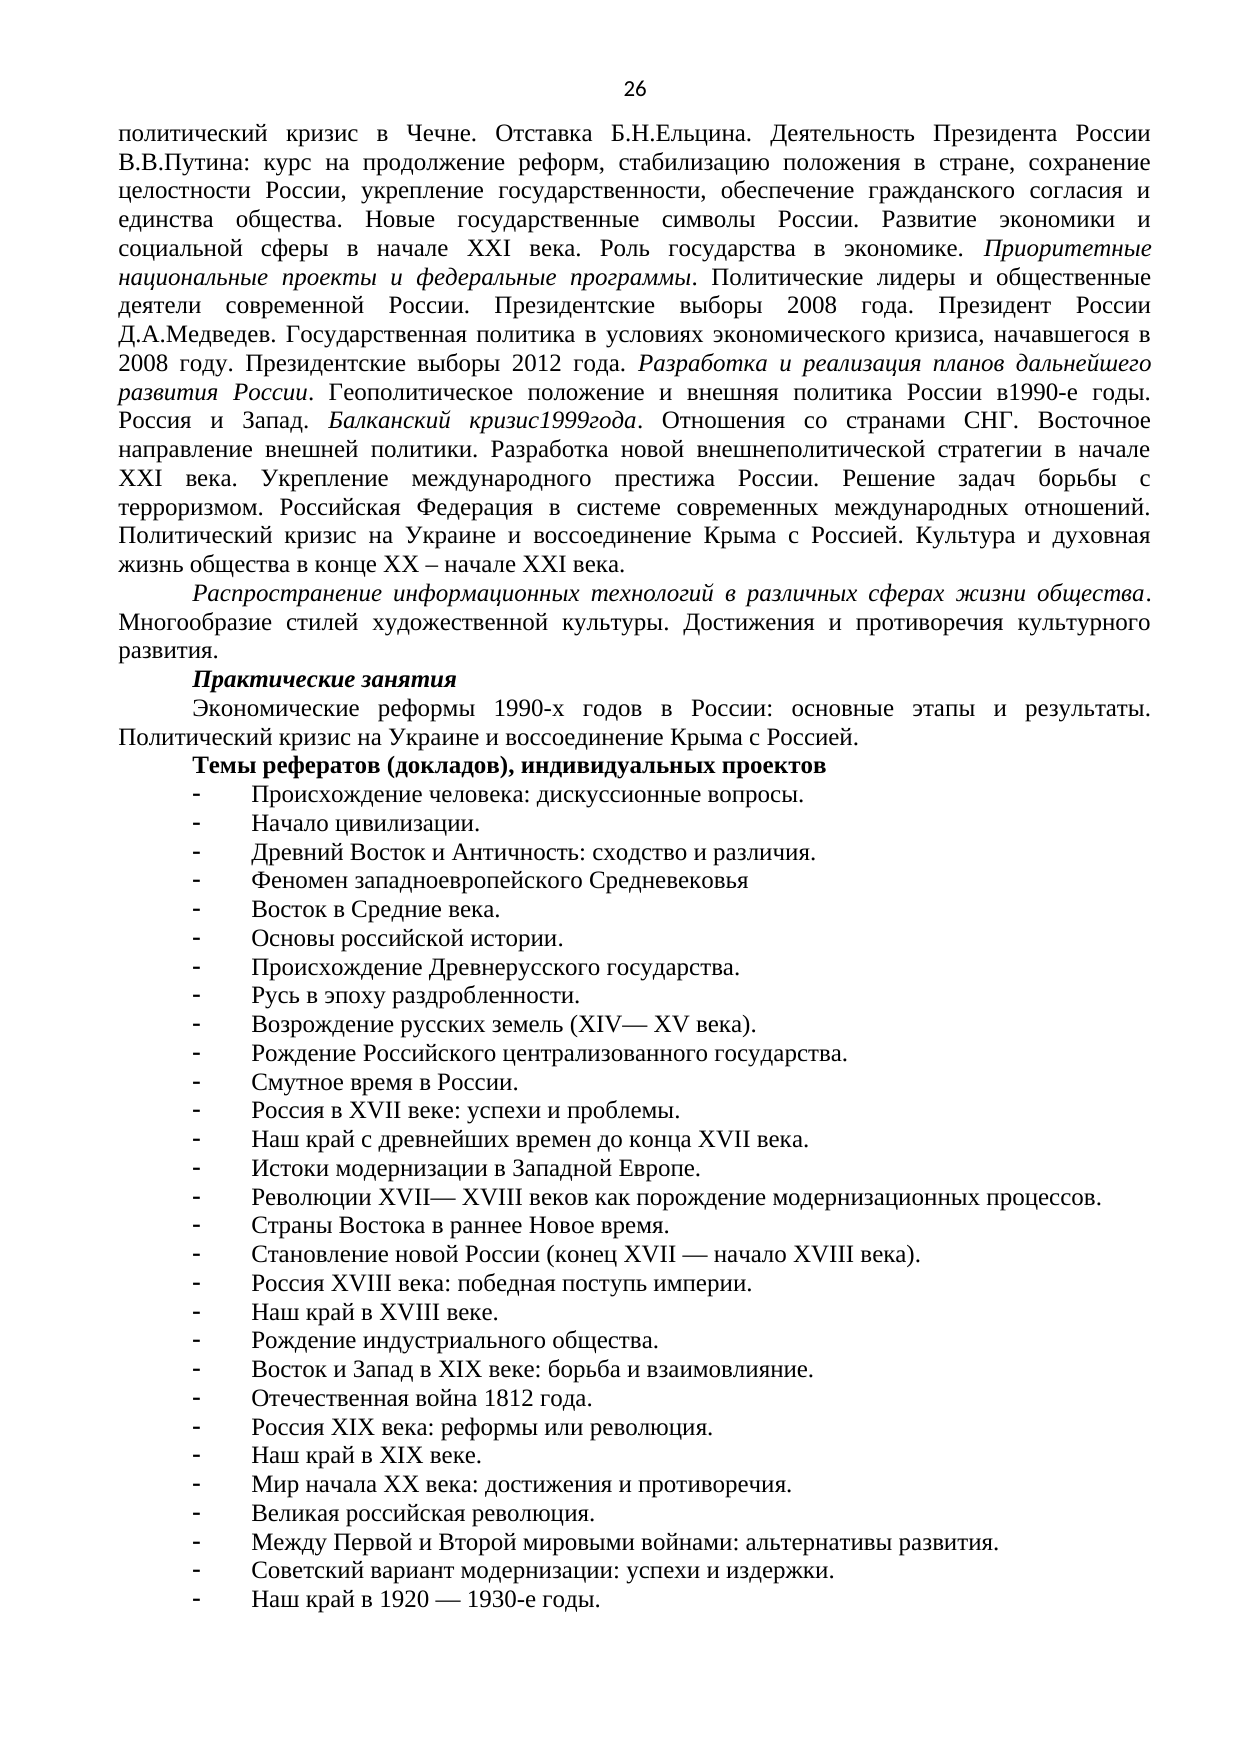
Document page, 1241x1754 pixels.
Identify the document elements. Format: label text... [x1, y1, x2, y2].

list Истоки модернизации в Западной Европе. [118, 1153, 1152, 1182]
list Отечественная война 1812 года. [118, 1383, 1152, 1412]
list Россия в ХVII веке: успехи и проблемы. [118, 1096, 1152, 1124]
list Рождение индустриального общества. [118, 1326, 1152, 1354]
list Происхождение человека: дискуссионные вопросы. [118, 779, 1152, 808]
list Основы российской истории. [118, 923, 1152, 952]
list Происхождение Древнерусского государства. [118, 952, 1152, 981]
list Восток в Средние века. [118, 894, 1152, 923]
list Великая российская революция. [118, 1498, 1152, 1527]
list Восток и Запад в ХIХ веке: борьба и взаимовлияние. [118, 1354, 1152, 1383]
text Экономические реформы 1990-х годов в России: основные этапы и результаты. Политический кризис на Украине и воссоединение Крыма с Россией. [118, 693, 1152, 751]
text Практические занятия [118, 664, 1152, 693]
list Наш край с древнейших времен до конца ХVII века. [118, 1124, 1152, 1153]
list Революции ХVII— ХVIII веков как порождение модернизационных процессов. [118, 1182, 1152, 1211]
list Начало цивилизации. [118, 808, 1152, 837]
list Россия ХIХ века: реформы или революция. [118, 1412, 1152, 1441]
list Советский вариант модернизации: успехи и издержки. [118, 1556, 1152, 1584]
list Наш край в ХVIII веке. [118, 1297, 1152, 1326]
text Темы рефератов (докладов), индивидуальных проектов [118, 751, 1152, 779]
list Становление новой России (конец ХVII — начало ХVIII века). [118, 1239, 1152, 1268]
list Феномен западноевропейского Средневековья [118, 866, 1152, 894]
list Наш край в ХIХ веке. [118, 1441, 1152, 1469]
list Русь в эпоху раздробленности. [118, 981, 1152, 1009]
text Распространение информационных технологий в различных сферах жизни общества. Многообразие стилей художественной культуры. Достижения и противоречия культурного развития. [118, 578, 1152, 664]
list Древний Восток и Античность: сходство и различия. [118, 837, 1152, 866]
list Страны Востока в раннее Новое время. [118, 1211, 1152, 1239]
list Возрождение русских земель (ХIV— ХV века). [118, 1009, 1152, 1038]
list Мир начала ХХ века: достижения и противоречия. [118, 1469, 1152, 1498]
list Смутное время в России. [118, 1067, 1152, 1096]
list Россия ХVIII века: победная поступь империи. [118, 1268, 1152, 1297]
list Наш край в 1920 — 1930-е годы. [118, 1584, 1152, 1613]
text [118, 118, 1152, 578]
list Рождение Российского централизованного государства. [118, 1038, 1152, 1067]
list Между Первой и Второй мировыми войнами: альтернативы развития. [118, 1527, 1152, 1556]
